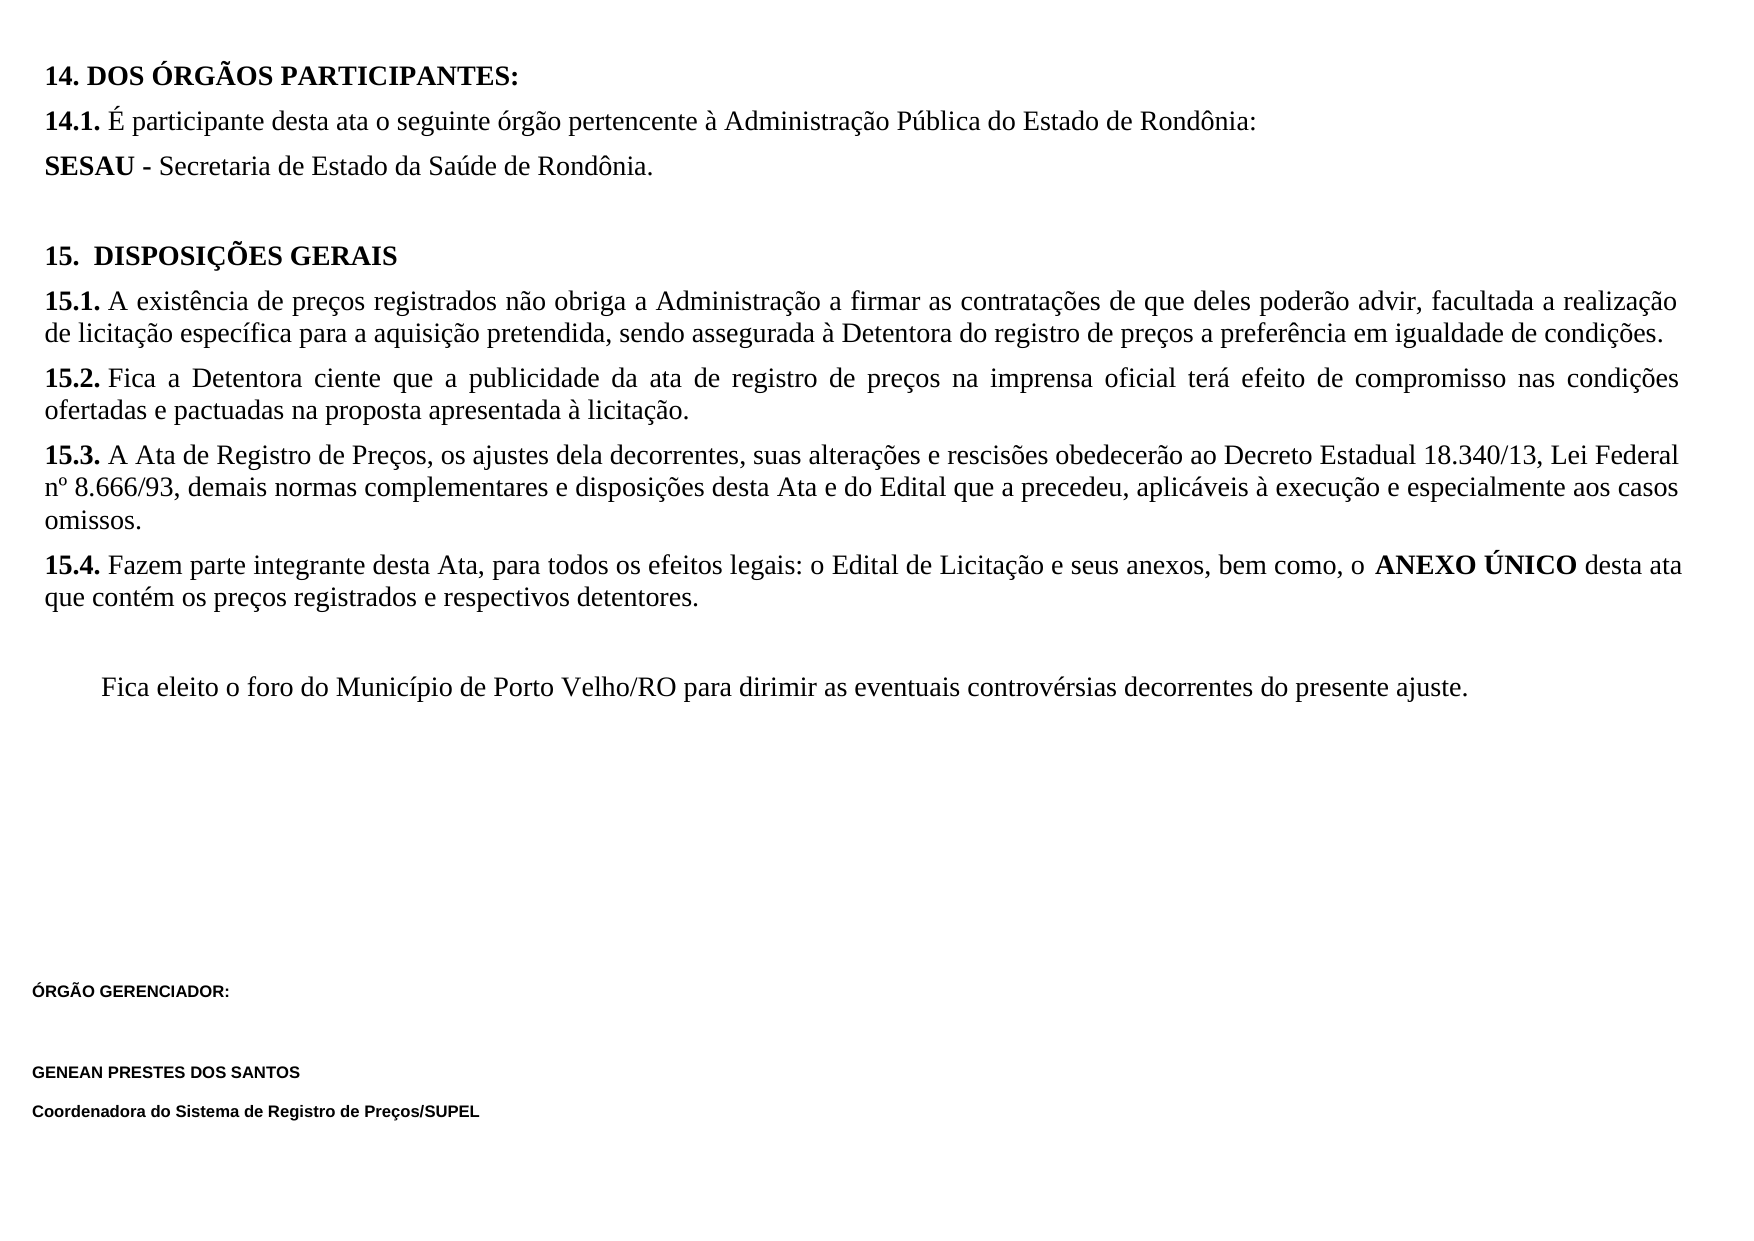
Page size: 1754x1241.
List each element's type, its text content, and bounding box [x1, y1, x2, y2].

text 15.2. Fica a Detentora ciente que a publicidade da ata de registro de preços na imprensa oficial terá efeito de compromisso nas condições ofertadas e pactuadas na proposta apresentada à licitação. [44, 361, 1682, 426]
text 14. DOS ÓRGÃOS PARTICIPANTES: [44, 59, 1682, 91]
text GENEAN PRESTES DOS SANTOS [32, 1063, 1690, 1082]
text 15.1. A existência de preços registrados não obriga a Administração a firmar as contratações de que deles poderão advir, facultada a realização de licitação específica para a aquisição pretendida, sendo assegurada à Detentora do registro de preços a preferência em igualdade de condições. [44, 283, 1682, 348]
text ÓRGÃO GERENCIADOR: [32, 982, 1690, 1001]
text Fica eleito o foro do Município de Porto Velho/RO para dirimir as eventuais controvérsias decorrentes do presente ajuste. [44, 670, 1682, 702]
text 15.3. A Ata de Registro de Preços, os ajustes dela decorrentes, suas alterações e rescisões obedecerão ao Decreto Estadual 18.340/13, Lei Federal nº 8.666/93, demais normas complementares e disposições desta Ata e do Edital que a precedeu, aplicáveis à execução e especialmente aos casos omissos. [44, 438, 1682, 535]
text 14.1. É participante desta ata o seguinte órgão pertencente à Administração Pública do Estado de Rondônia: [44, 104, 1682, 136]
text 15.4. Fazem parte integrante desta Ata, para todos os efeitos legais: o Edital de Licitação e seus anexos, bem como, o ANEXO ÚNICO desta ata que contém os preços registrados e respectivos detentores. [44, 548, 1682, 613]
text SESAU - Secretaria de Estado da Saúde de Rondônia. [44, 149, 1682, 181]
text 15. DISPOSIÇÕES GERAIS [44, 239, 1682, 271]
text Coordenadora do Sistema de Registro de Preços/SUPEL [32, 1102, 1690, 1121]
